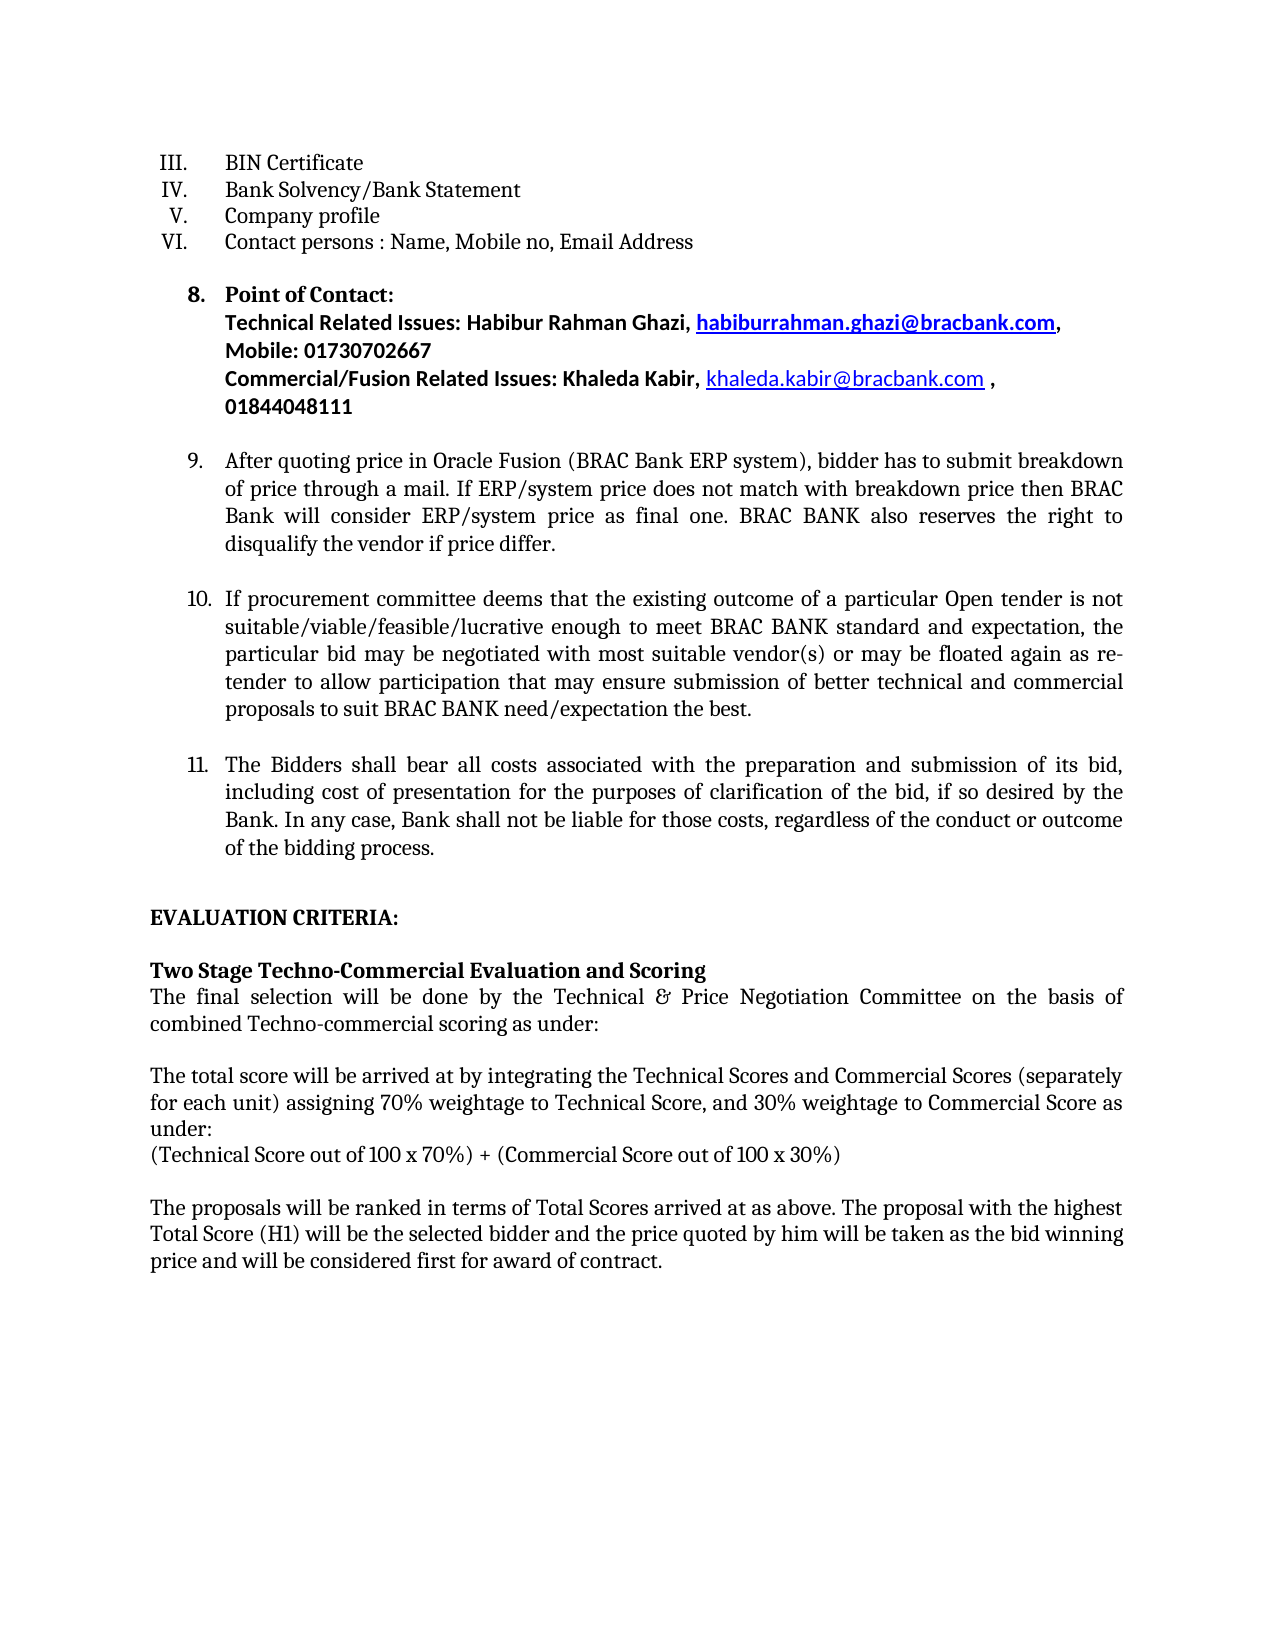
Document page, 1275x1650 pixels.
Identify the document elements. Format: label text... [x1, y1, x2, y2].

list Company profile [187, 203, 1125, 229]
list The Bidders shall bear all costs associated with the preparation and submission of its bid, including cost of presentation for the purposes of clarification of the bid, if so desired by the Bank. In any case, Bank shall not be liable for those costs, regardless of the conduct or outcome of the bidding process. [187, 751, 1125, 861]
text (Technical Score out of 100 x 70%) + (Commercial Score out of 100 x 30%) [150, 1142, 1125, 1168]
list Contact persons : Name, Mobile no, Email Address [187, 229, 1125, 255]
text Technical Related Issues: Habibur Rahman Ghazi, habiburrahman.ghazi@bracbank.com, Mobile: 01730702667 [225, 308, 1125, 364]
list Point of Contact: [187, 282, 1125, 308]
text The final selection will be done by the Technical & Price Negotiation Committee on the basis of combined Techno-commercial scoring as under: [150, 984, 1125, 1037]
list After quoting price in Oracle Fusion (BRAC Bank ERP system), bidder has to submit breakdown of price through a mail. If ERP/system price does not match with breakdown price then BRAC Bank will consider ERP/system price as final one. BRAC BANK also reserves the right to disqualify the vendor if price differ. [187, 448, 1125, 557]
text The total score will be arrived at by integrating the Technical Scores and Commercial Scores (separately for each unit) assigning 70% weightage to Technical Score, and 30% weightage to Commercial Score as under: [150, 1063, 1125, 1142]
list Bank Solvency/Bank Statement [187, 176, 1125, 203]
text The proposals will be ranked in terms of Total Scores arrived at as above. The proposal with the highest Total Score (H1) will be the selected bidder and the price quoted by him will be taken as the bid winning price and will be considered first for award of contract. [150, 1195, 1125, 1274]
text EVALUATION CRITERIA: [150, 905, 1125, 931]
list If procurement committee deems that the existing outcome of a particular Open tender is not suitable/viable/feasible/lucrative enough to meet BRAC BANK standard and expectation, the particular bid may be negotiated with most suitable vendor(s) or may be floated again as re-tender to allow participation that may ensure submission of better technical and commercial proposals to suit BRAC BANK need/expectation the best. [187, 586, 1125, 723]
text Commercial/Fusion Related Issues: Khaleda Kabir, khaleda.kabir@bracbank.com , 01844048111 [225, 364, 1125, 420]
list BIN Certificate [187, 150, 1125, 176]
text Two Stage Techno-Commercial Evaluation and Scoring [150, 958, 1125, 984]
